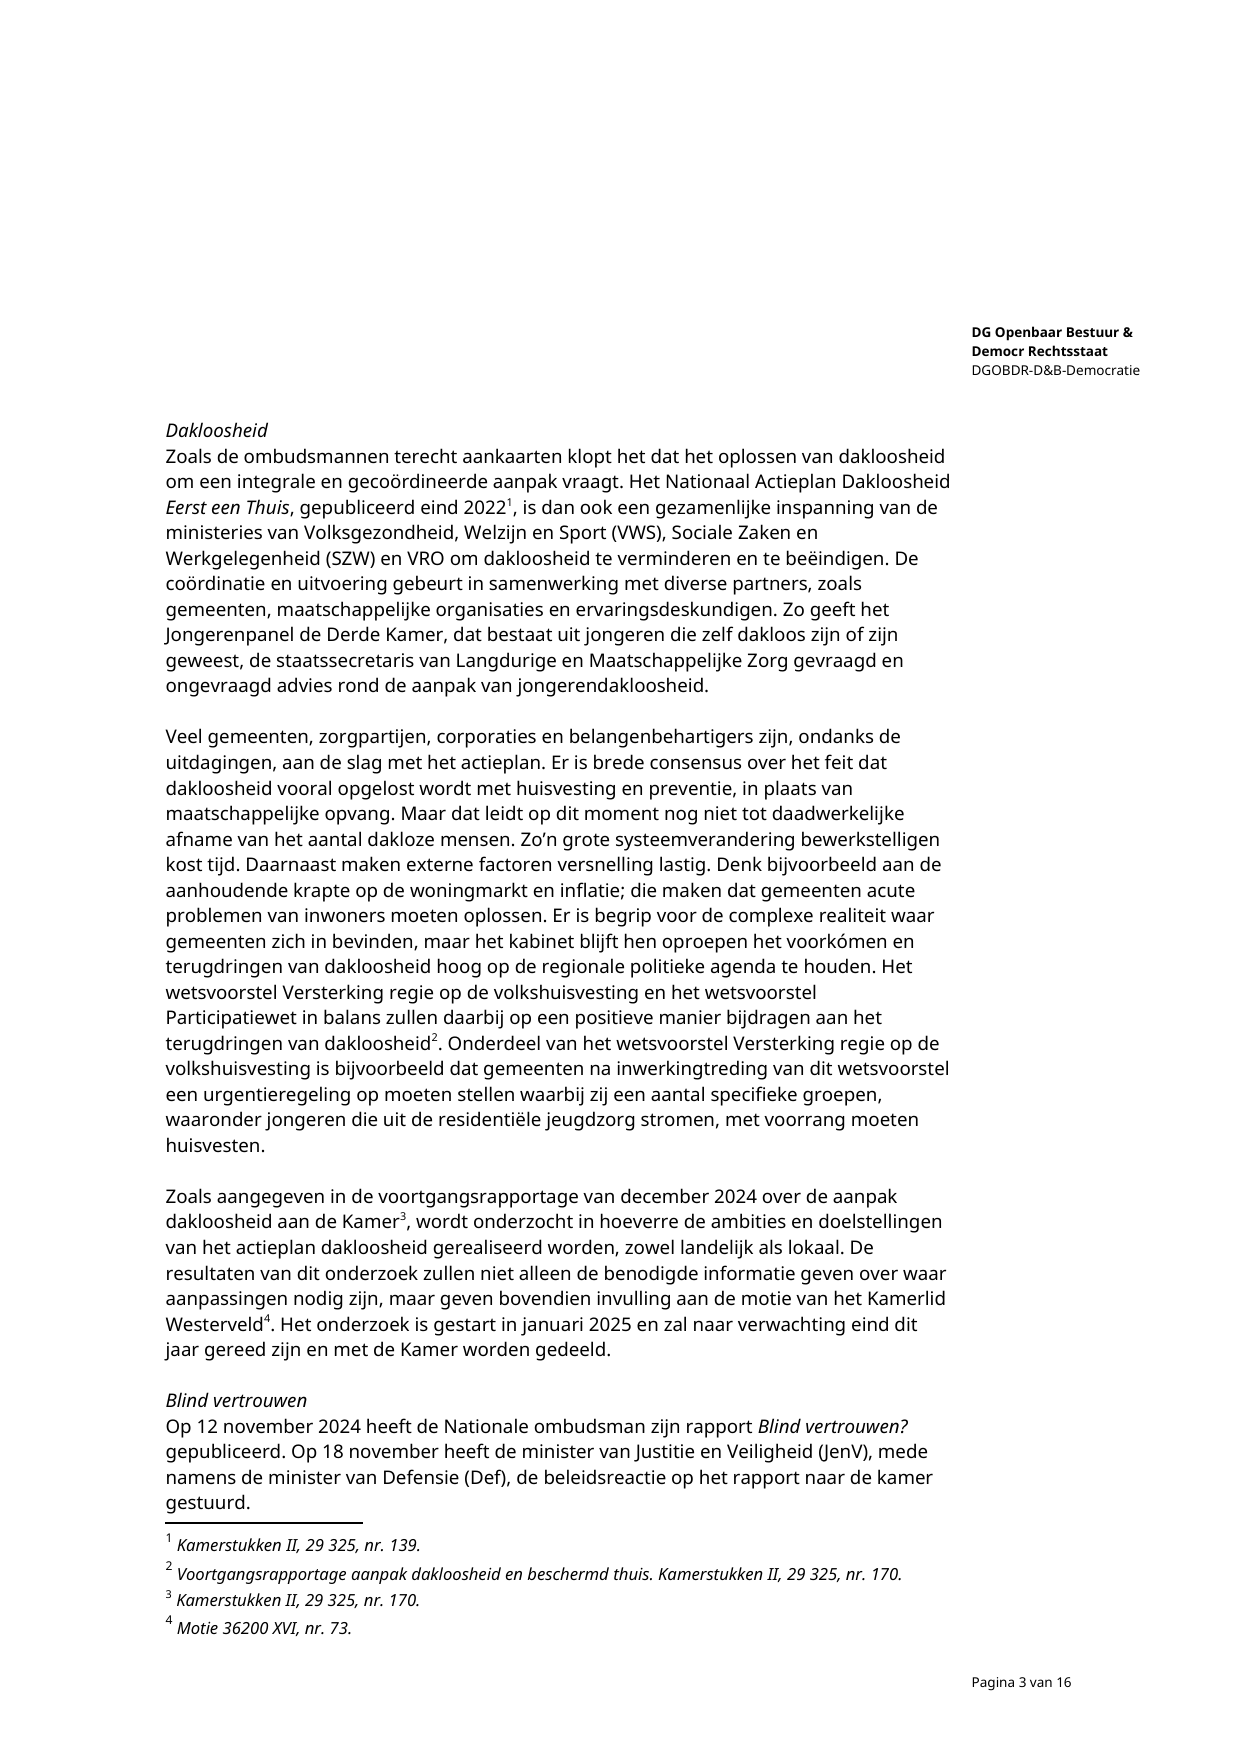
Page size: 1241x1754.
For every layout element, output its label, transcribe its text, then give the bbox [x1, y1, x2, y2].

text Dakloosheid [165, 418, 951, 443]
text Zoals aangegeven in de voortgangsrapportage van december 2024 over de aanpak dakloosheid aan de Kamer, wordt onderzocht in hoeverre de ambities en doelstellingen van het actieplan dakloosheid gerealiseerd worden, zowel landelijk als lokaal. De resultaten van dit onderzoek zullen niet alleen de benodigde informatie geven over waar aanpassingen nodig zijn, maar geven bovendien invulling aan de motie van het Kamerlid Westerveld. Het onderzoek is gestart in januari 2025 en zal naar verwachting eind dit jaar gereed zijn en met de Kamer worden gedeeld. [165, 1183, 951, 1362]
text Blind vertrouwen Op 12 november 2024 heeft de Nationale ombudsman zijn rapport Blind vertrouwen? gepubliceerd. Op 18 november heeft de minister van Justitie en Veiligheid (JenV), mede namens de minister van Defensie (Def), de beleidsreactie op het rapport naar de kamer gestuurd. [165, 1387, 951, 1515]
text Veel gemeenten, zorgpartijen, corporaties en belangenbehartigers zijn, ondanks de uitdagingen, aan de slag met het actieplan. Er is brede consensus over het feit dat dakloosheid vooral opgelost wordt met huisvesting en preventie, in plaats van maatschappelijke opvang. Maar dat leidt op dit moment nog niet tot daadwerkelijke afname van het aantal dakloze mensen. Zo’n grote systeemverandering bewerkstelligen kost tijd. Daarnaast maken externe factoren versnelling lastig. Denk bijvoorbeeld aan de aanhoudende krapte op de woningmarkt en inflatie; die maken dat gemeenten acute problemen van inwoners moeten oplossen. Er is begrip voor de complexe realiteit waar gemeenten zich in bevinden, maar het kabinet blijft hen oproepen het voorkómen en terugdringen van dakloosheid hoog op de regionale politieke agenda te houden. Het wetsvoorstel Versterking regie op de volkshuisvesting en het wetsvoorstel Participatiewet in balans zullen daarbij op een positieve manier bijdragen aan het terugdringen van dakloosheid. Onderdeel van het wetsvoorstel Versterking regie op de volkshuisvesting is bijvoorbeeld dat gemeenten na inwerkingtreding van dit wetsvoorstel een urgentieregeling op moeten stellen waarbij zij een aantal specifieke groepen, waaronder jongeren die uit de residentiële jeugdzorg stromen, met voorrang moeten huisvesten. [165, 724, 951, 1158]
text Zoals de ombudsmannen terecht aankaarten klopt het dat het oplossen van dakloosheid om een integrale en gecoördineerde aanpak vraagt. Het Nationaal Actieplan Dakloosheid Eerst een Thuis, gepubliceerd eind 2022, is dan ook een gezamenlijke inspanning van de ministeries van Volksgezondheid, Welzijn en Sport (VWS), Sociale Zaken en Werkgelegenheid (SZW) en VRO om dakloosheid te verminderen en te beëindigen. De coördinatie en uitvoering gebeurt in samenwerking met diverse partners, zoals gemeenten, maatschappelijke organisaties en ervaringsdeskundigen. Zo geeft het Jongerenpanel de Derde Kamer, dat bestaat uit jongeren die zelf dakloos zijn of zijn geweest, de staatssecretaris van Langdurige en Maatschappelijke Zorg gevraagd en ongevraagd advies rond de aanpak van jongerendakloosheid. [165, 443, 951, 698]
